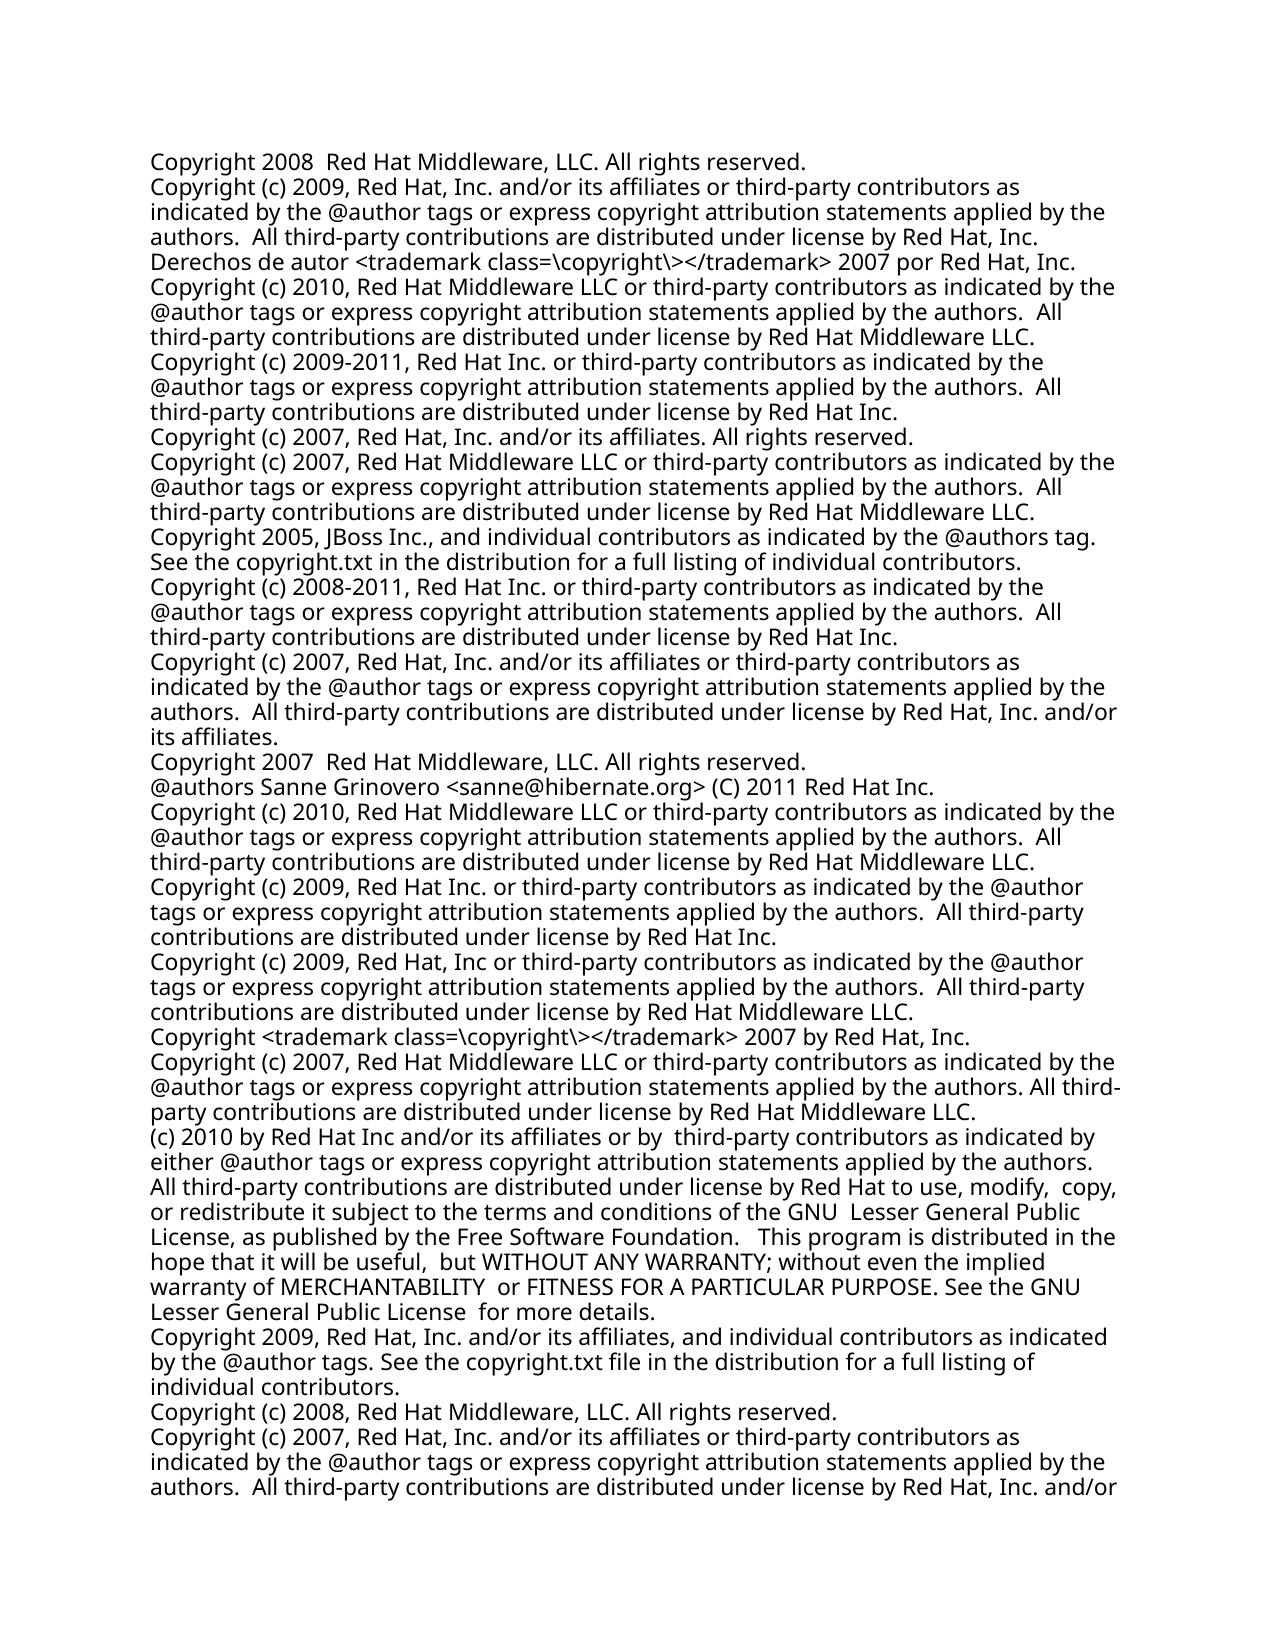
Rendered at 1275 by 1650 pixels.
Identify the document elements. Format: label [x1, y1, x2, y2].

text [150, 150, 1125, 1500]
